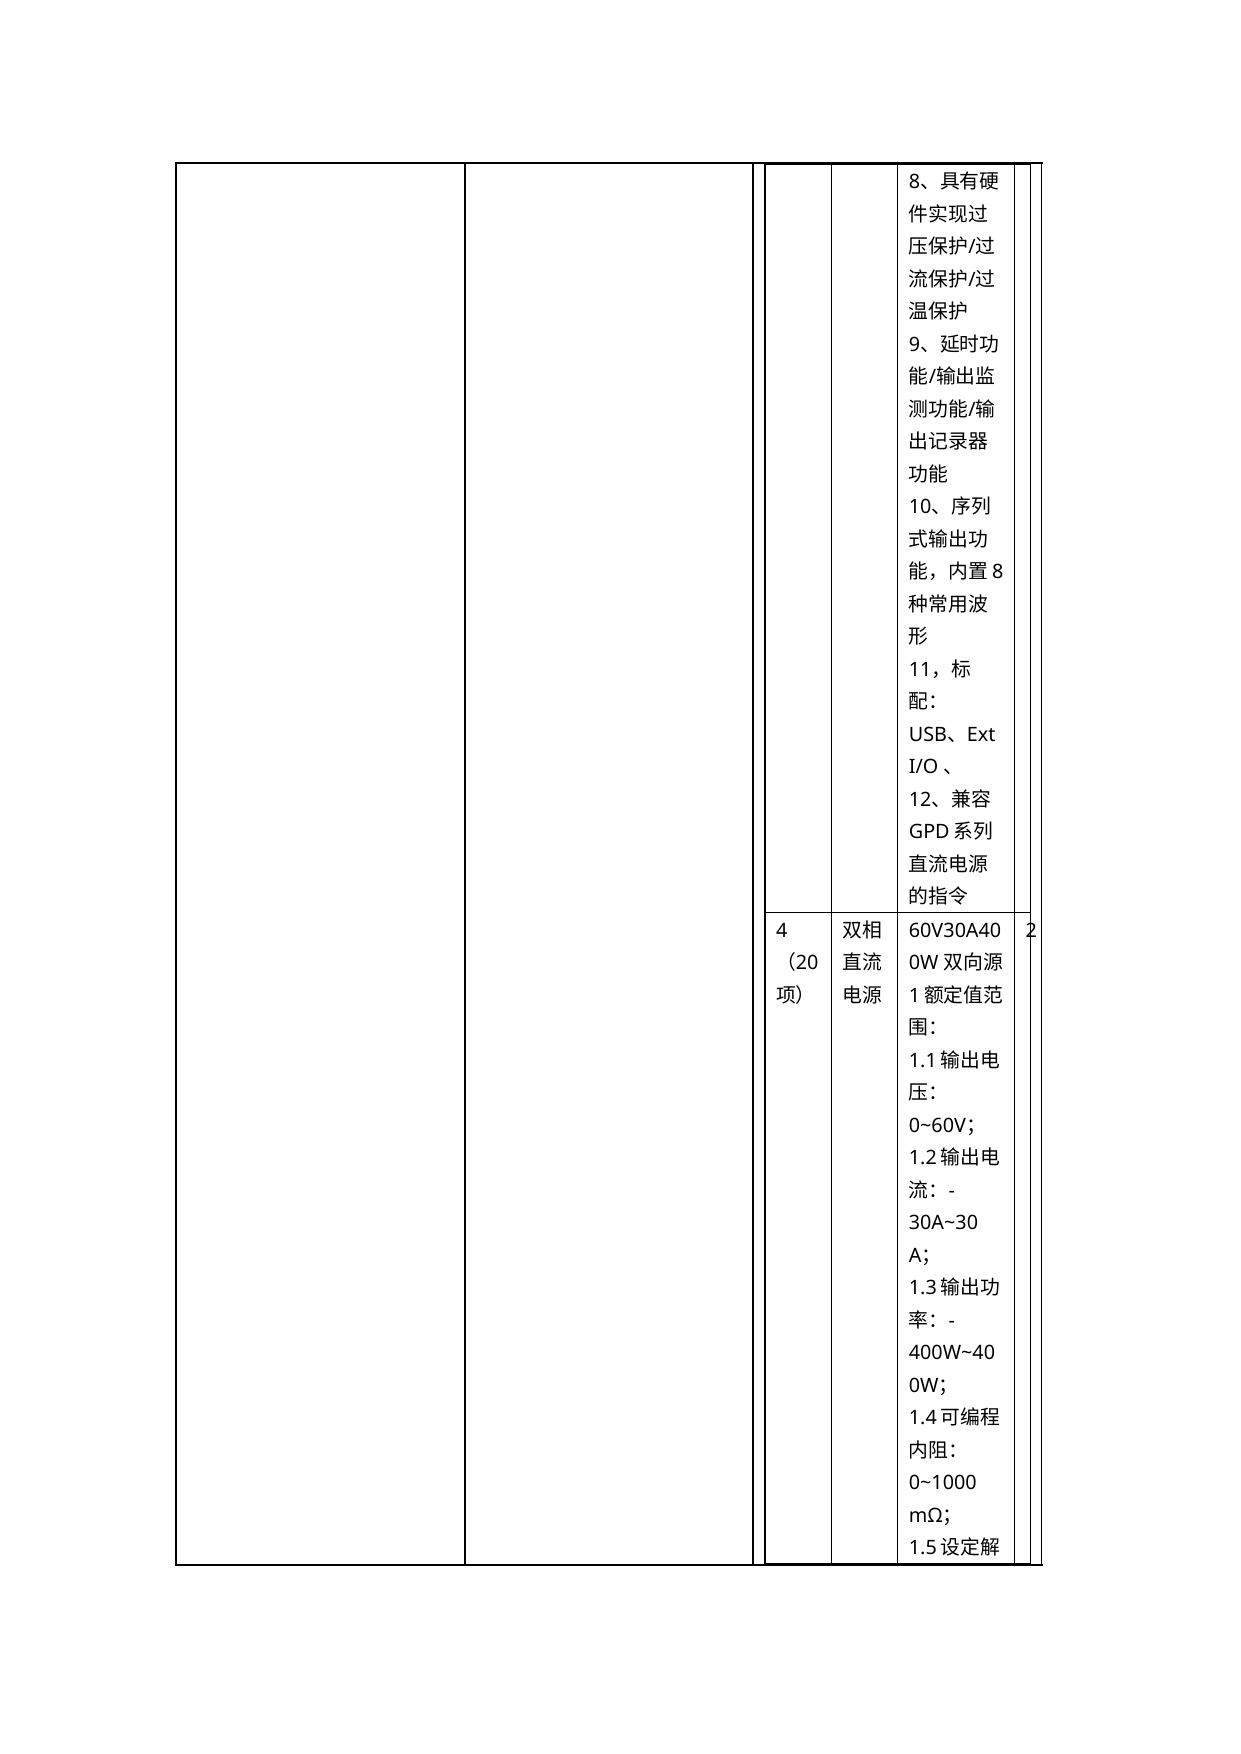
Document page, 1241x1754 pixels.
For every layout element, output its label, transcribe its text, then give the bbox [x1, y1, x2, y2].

table_cell [1015, 165, 1030, 912]
table_cell [898, 165, 1014, 912]
table_cell [766, 165, 831, 912]
table_cell [754, 164, 764, 1564]
table_cell [1031, 164, 1041, 1564]
table_cell [466, 164, 752, 1564]
table_cell [1015, 913, 1030, 1563]
table_cell [832, 165, 897, 912]
table_cell [766, 913, 831, 1563]
table_cell [898, 913, 1014, 1563]
table_cell [832, 913, 897, 1563]
table_cell 1 [177, 164, 464, 1564]
